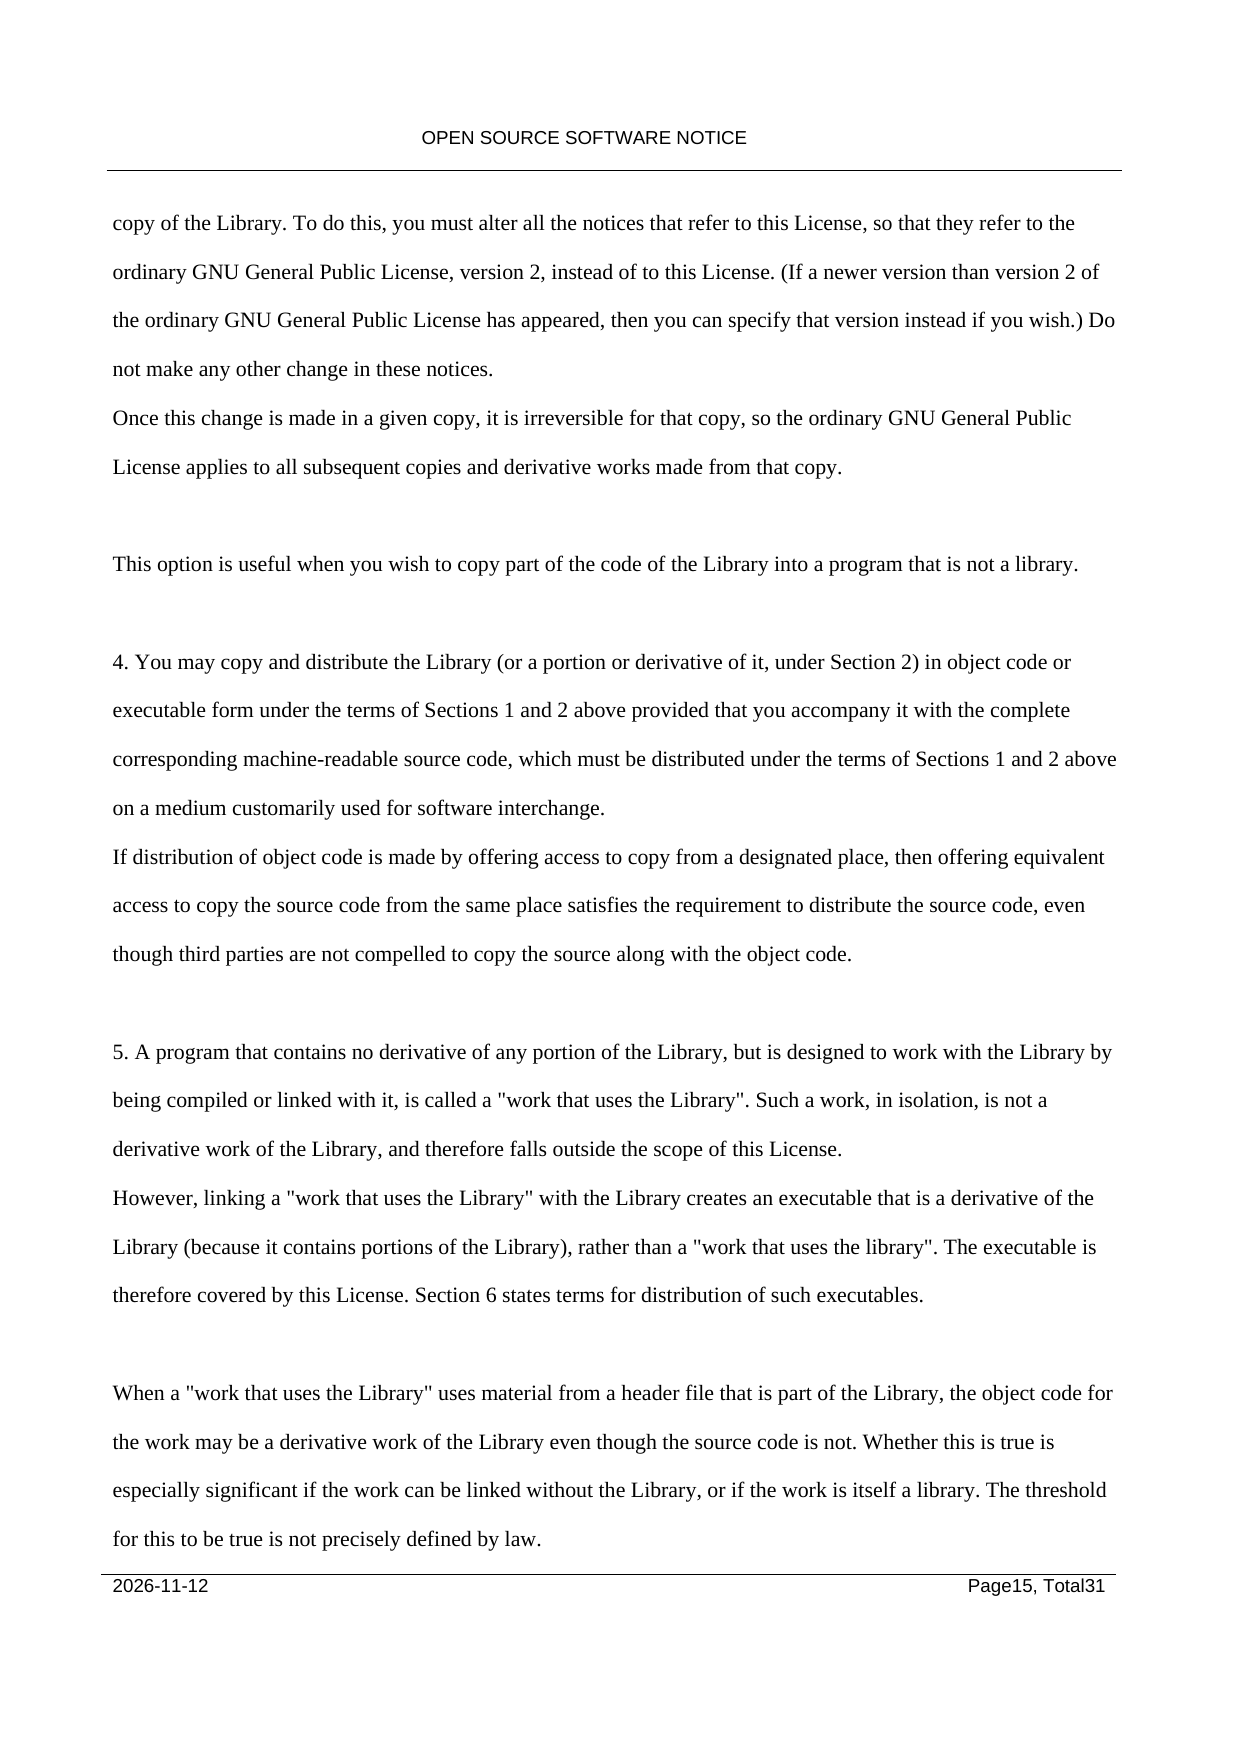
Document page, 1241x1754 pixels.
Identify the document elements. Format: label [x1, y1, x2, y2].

text [112, 206, 1128, 1555]
